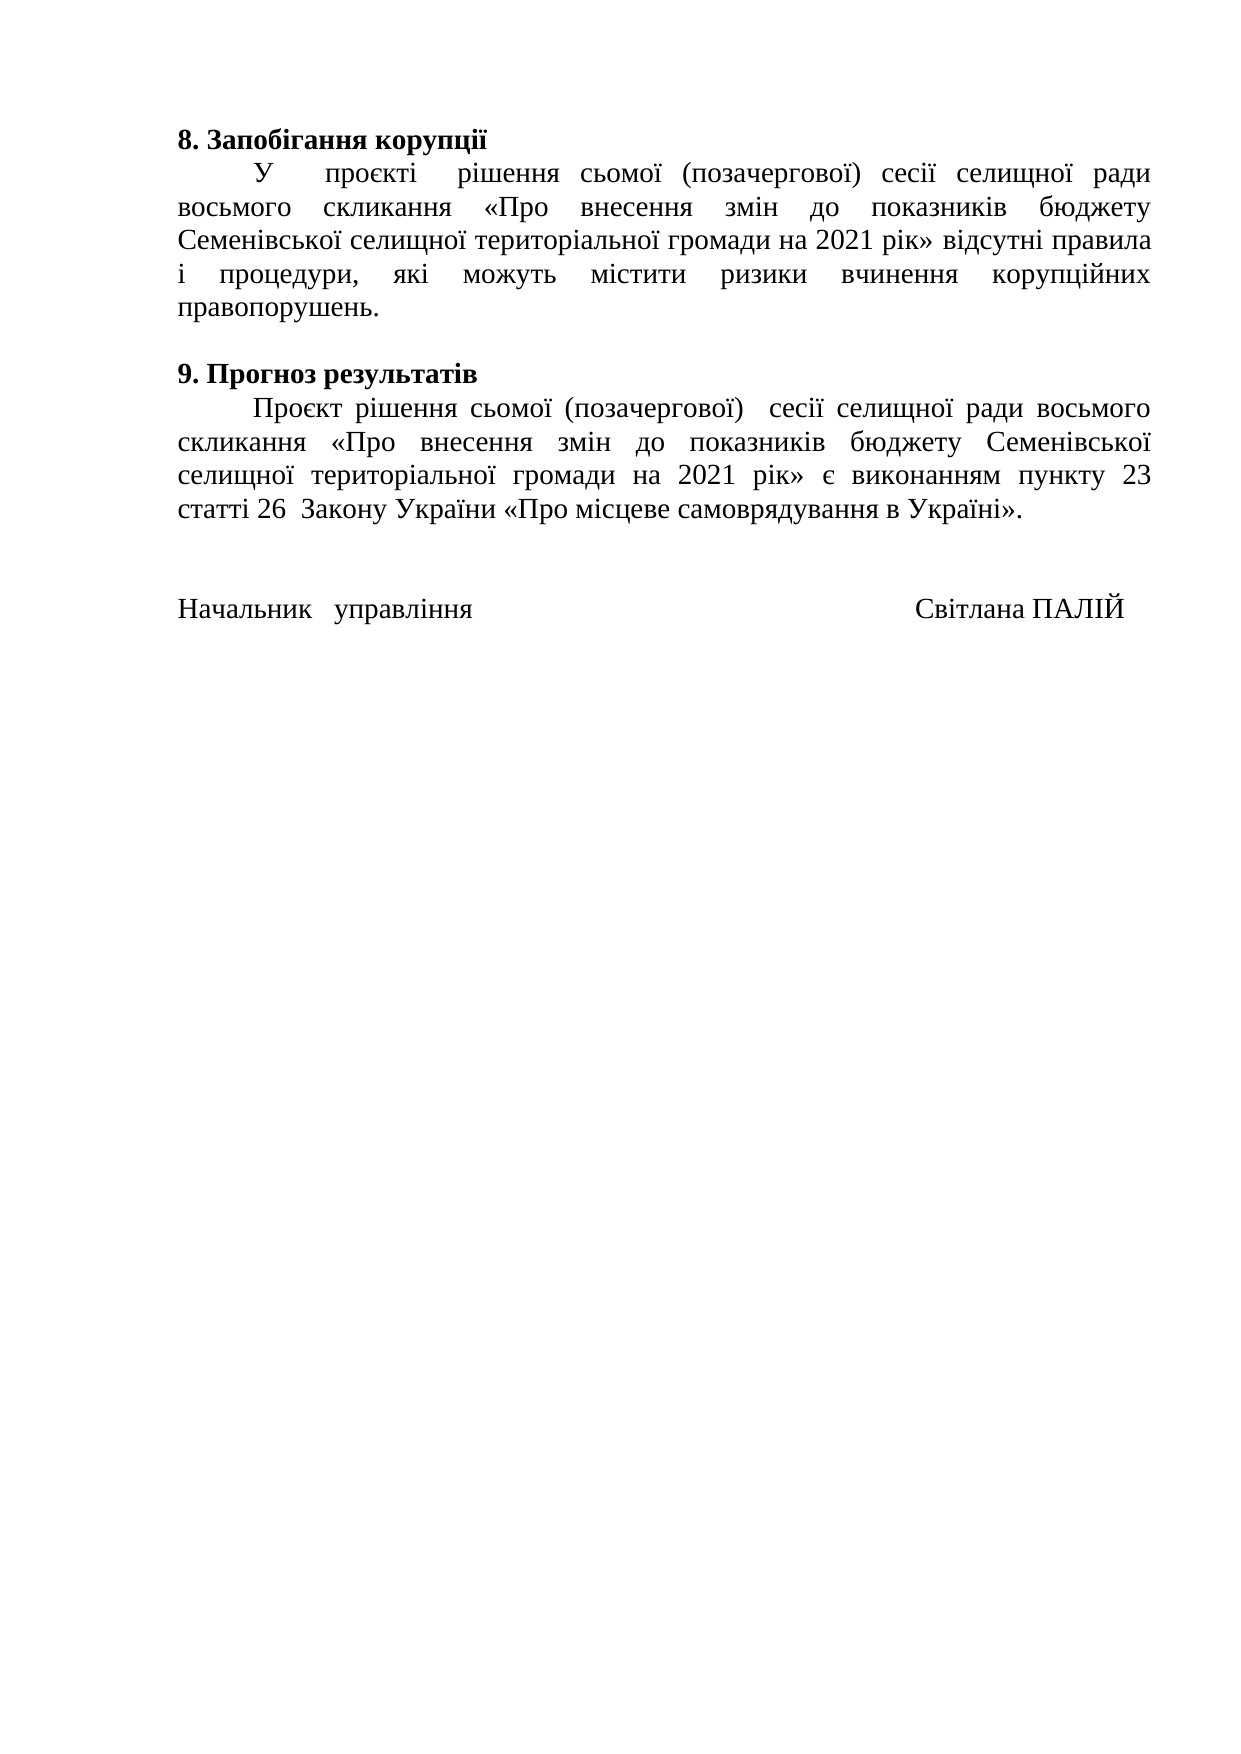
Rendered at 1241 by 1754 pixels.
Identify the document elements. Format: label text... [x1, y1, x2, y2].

text Проєкт рішення сьомої (позачергової) сесії селищної ради восьмого скликання «Про внесення змін до показників бюджету Семенівської селищної територіальної громади на 2021 рік» є виконанням пункту 23 статті 26 Закону України «Про місцеве самоврядування в Україні». [177, 390, 1152, 524]
text У проєкті рішення сьомої (позачергової) сесії селищної ради восьмого скликання «Про внесення змін до показників бюджету Семенівської селищної територіальної громади на 2021 рік» відсутні правила і процедури, які можуть містити ризики вчинення корупційних правопорушень. [177, 155, 1152, 323]
text 9. Прогноз результатів [177, 357, 1152, 390]
text 8. Запобігання корупції [177, 122, 1152, 155]
text Начальник управління Світлана ПАЛІЙ [177, 591, 1152, 625]
